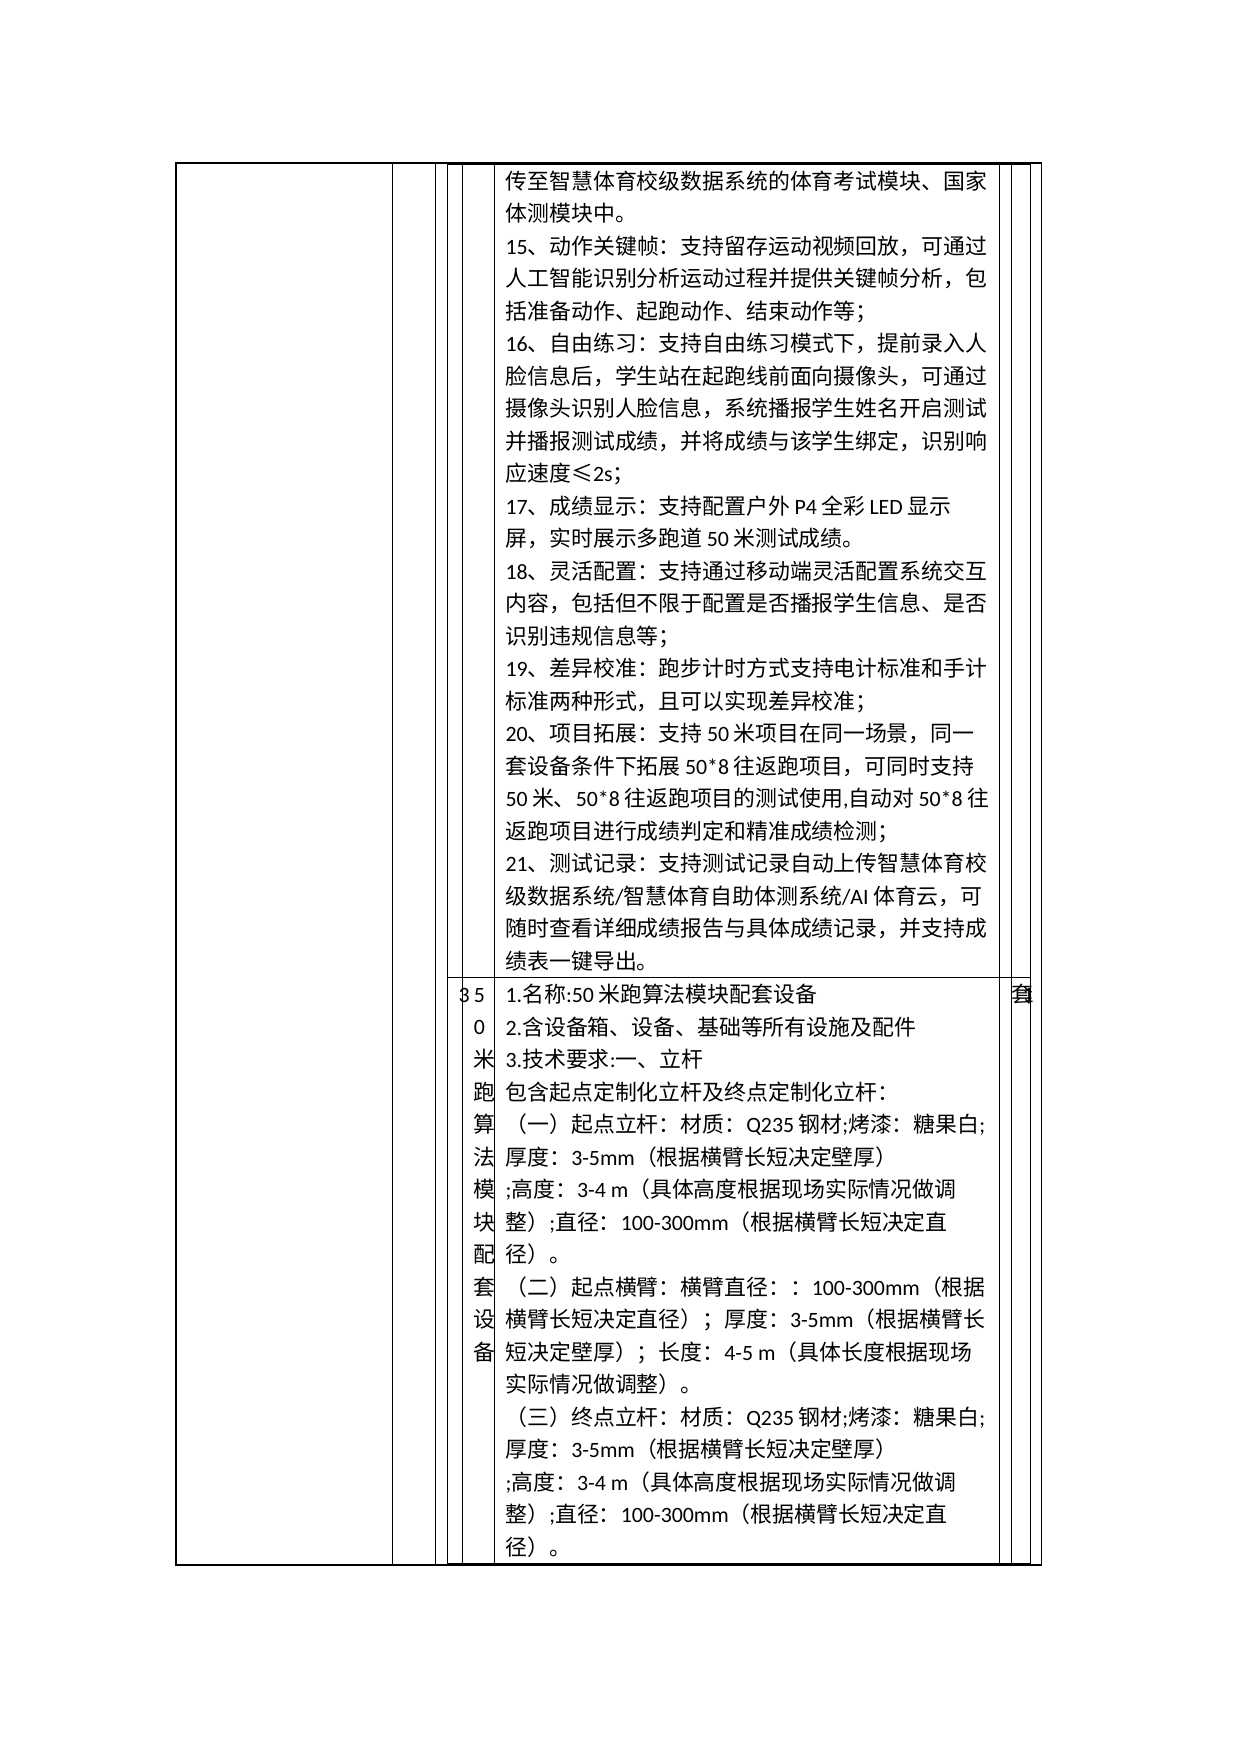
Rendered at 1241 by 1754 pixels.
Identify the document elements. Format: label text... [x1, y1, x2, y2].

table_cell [436, 164, 447, 1564]
table_cell 1 [393, 164, 435, 1564]
table_cell [177, 164, 392, 1564]
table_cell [1031, 164, 1041, 1564]
